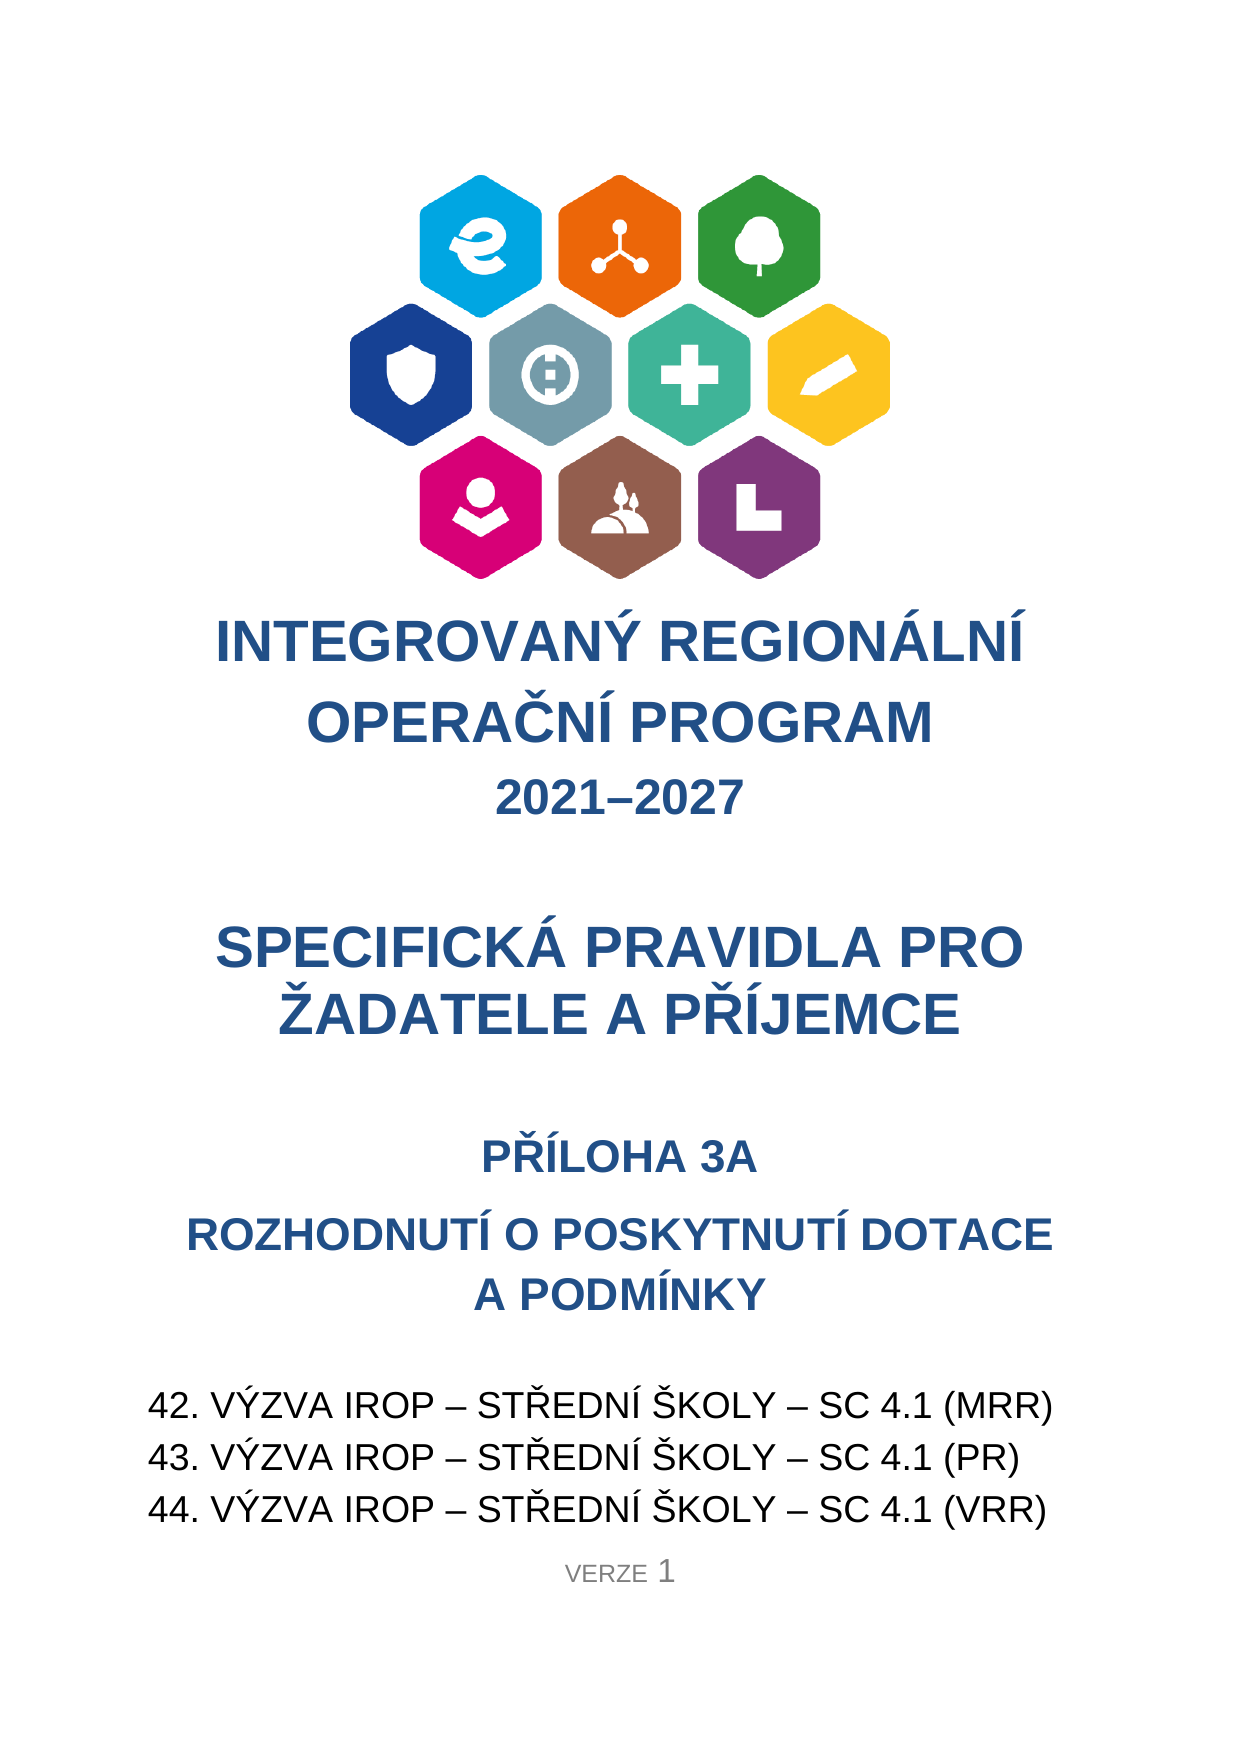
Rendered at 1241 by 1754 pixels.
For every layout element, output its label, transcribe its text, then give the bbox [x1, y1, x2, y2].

text SPECIFICKÁ PRAVIDLA PRO ŽADATELE A PŘÍJEMCE [148, 913, 1092, 1047]
text 42. VÝZVA IROP – STŘEDNÍ ŠKOLY – SC 4.1 (MRR) [148, 1383, 1092, 1427]
text 2021–2027 [148, 768, 1092, 825]
text Rozhodnutí o poskytnutí dotace A Podmínky [148, 1207, 1092, 1320]
text 43. VÝZVA IROP – STŘEDNÍ ŠKOLY – SC 4.1 (PR) [148, 1435, 1092, 1478]
picture [323, 158, 916, 607]
text VERZE 1 [148, 1551, 1092, 1589]
text 44. VÝZVA IROP – STŘEDNÍ ŠKOLY – SC 4.1 (VRR) [148, 1487, 1092, 1530]
text PŘÍLOHA 3A [148, 1129, 1092, 1182]
